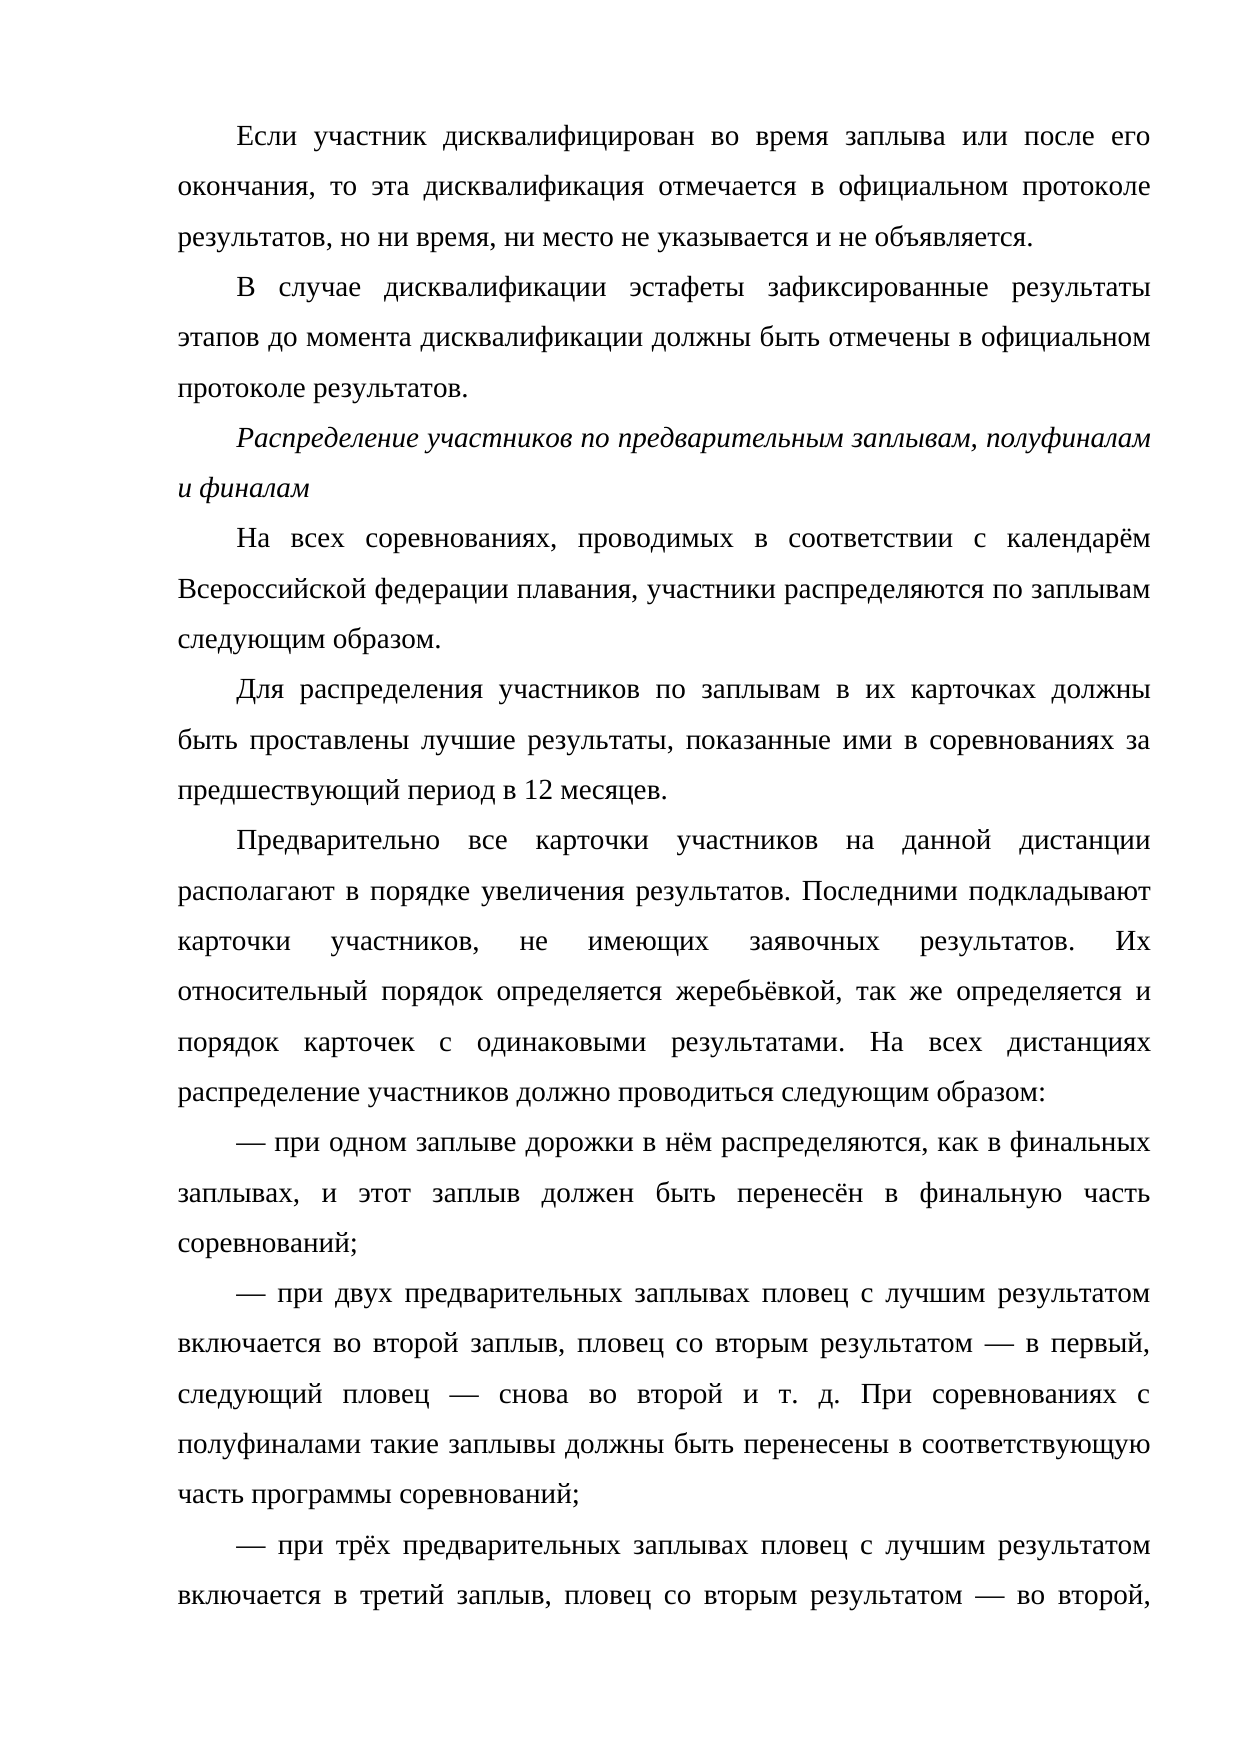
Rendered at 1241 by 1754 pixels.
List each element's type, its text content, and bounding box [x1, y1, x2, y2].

text На всех соревнованиях, проводимых в соответствии с календарём Всероссийской федерации плавания, участники распределяются по заплывам следующим образом. [177, 521, 1152, 655]
text В случае дисквалификации эстафеты зафиксированные результаты этапов до момента дисквалификации должны быть отмечены в официальном протоколе результатов. [177, 269, 1152, 403]
text Для распределения участников по заплывам в их карточках должны быть проставлены лучшие результаты, показанные ими в соревнованиях за предшествующий период в 12 месяцев. [177, 672, 1152, 806]
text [177, 1527, 1152, 1611]
text — при двух предварительных заплывах пловец с лучшим результатом включается во второй заплыв, пловец со вторым результатом — в первый, следующий пловец — снова во второй и т. д. При соревнованиях с полуфиналами такие заплывы должны быть перенесены в соответствующую часть программы соревнований; [177, 1275, 1152, 1510]
text Распределение участников по предварительным заплывам, полуфиналам и финалам [177, 420, 1152, 504]
text Предварительно все карточки участников на данной дистанции располагают в порядке увеличения результатов. Последними подкладывают карточки участников, не имеющих заявочных результатов. Их относительный порядок определяется жеребьёвкой, так же определяется и порядок карточек с одинаковыми результатами. На всех дистанциях распределение участников должно проводиться следующим образом: [177, 822, 1152, 1108]
text — при одном заплыве дорожки в нём распределяются, как в финальных заплывах, и этот заплыв должен быть перенесён в финальную часть соревнований; [177, 1124, 1152, 1258]
text Если участник дисквалифицирован во время заплыва или после его окончания, то эта дисквалификация отмечается в официальном протоколе результатов, но ни время, ни место не указывается и не объявляется. [177, 118, 1152, 252]
